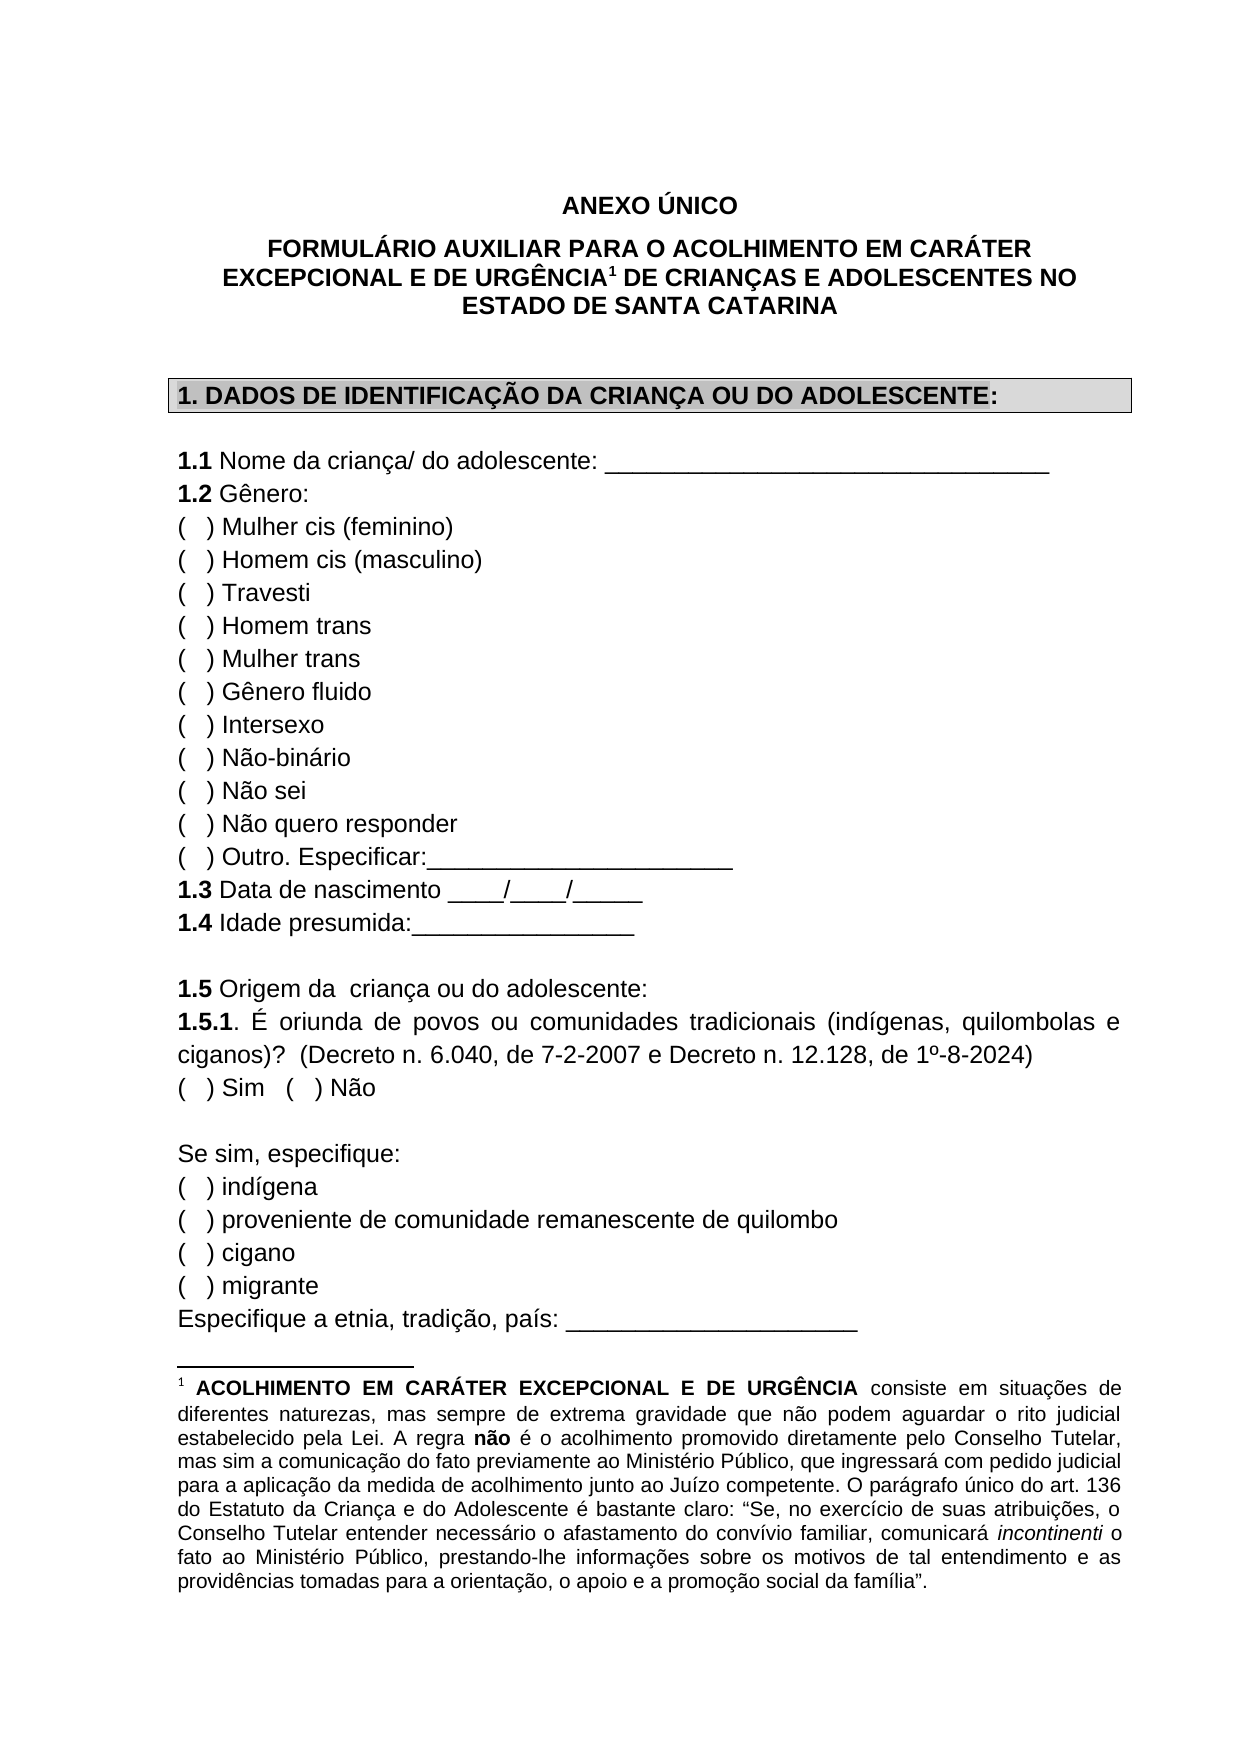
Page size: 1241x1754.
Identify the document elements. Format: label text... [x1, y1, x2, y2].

text ( ) Não-binário [177, 743, 1122, 772]
text FORMULÁRIO AUXILIAR PARA O ACOLHIMENTO EM CARÁTER EXCEPCIONAL E DE URGÊNCIA DE CRIANÇAS E ADOLESCENTES NO ESTADO DE SANTA CATARINA [177, 234, 1122, 320]
text ( ) cigano [177, 1238, 1122, 1267]
text ( ) Intersexo [177, 710, 1122, 738]
text ( ) indígena [177, 1172, 1122, 1201]
text 1.4 Idade presumida:________________ [177, 908, 1122, 937]
text ANEXO ÚNICO [177, 191, 1122, 219]
text ( ) Não sei [177, 776, 1122, 804]
text ( ) Gênero fluido [177, 677, 1122, 706]
text ( ) Travesti [177, 578, 1122, 606]
text 1.2 Gênero: [177, 479, 1122, 507]
text ( ) Sim ( ) Não [177, 1073, 1122, 1102]
text Especifique a etnia, tradição, país: _____________________ [177, 1304, 1122, 1333]
text 1.5 Origem da criança ou do adolescente: [177, 974, 1122, 1003]
text ( ) migrante [177, 1271, 1122, 1300]
text ( ) Outro. Especificar:______________________ [177, 842, 1122, 871]
text 1.3 Data de nascimento ____/____/_____ [177, 875, 1122, 904]
text ( ) Homem cis (masculino) [177, 545, 1122, 573]
text ( ) proveniente de comunidade remanescente de quilombo [177, 1205, 1122, 1234]
text ( ) Mulher cis (feminino) [177, 512, 1122, 540]
text 1.1 Nome da criança/ do adolescente: ________________________________ [177, 446, 1122, 474]
text ( ) Homem trans [177, 611, 1122, 639]
text ( ) Não quero responder [177, 809, 1122, 838]
text 1.5.1. É oriunda de povos ou comunidades tradicionais (indígenas, quilombolas e ciganos)? (Decreto n. 6.040, de 7-2-2007 e Decreto n. 12.128, de 1º-8-2024) [177, 1007, 1122, 1069]
text ( ) Mulher trans [177, 644, 1122, 672]
text Se sim, especifique: [177, 1139, 1122, 1168]
text 1. DADOS DE IDENTIFICAÇÃO DA CRIANÇA OU DO ADOLESCENTE: [169, 379, 1131, 412]
